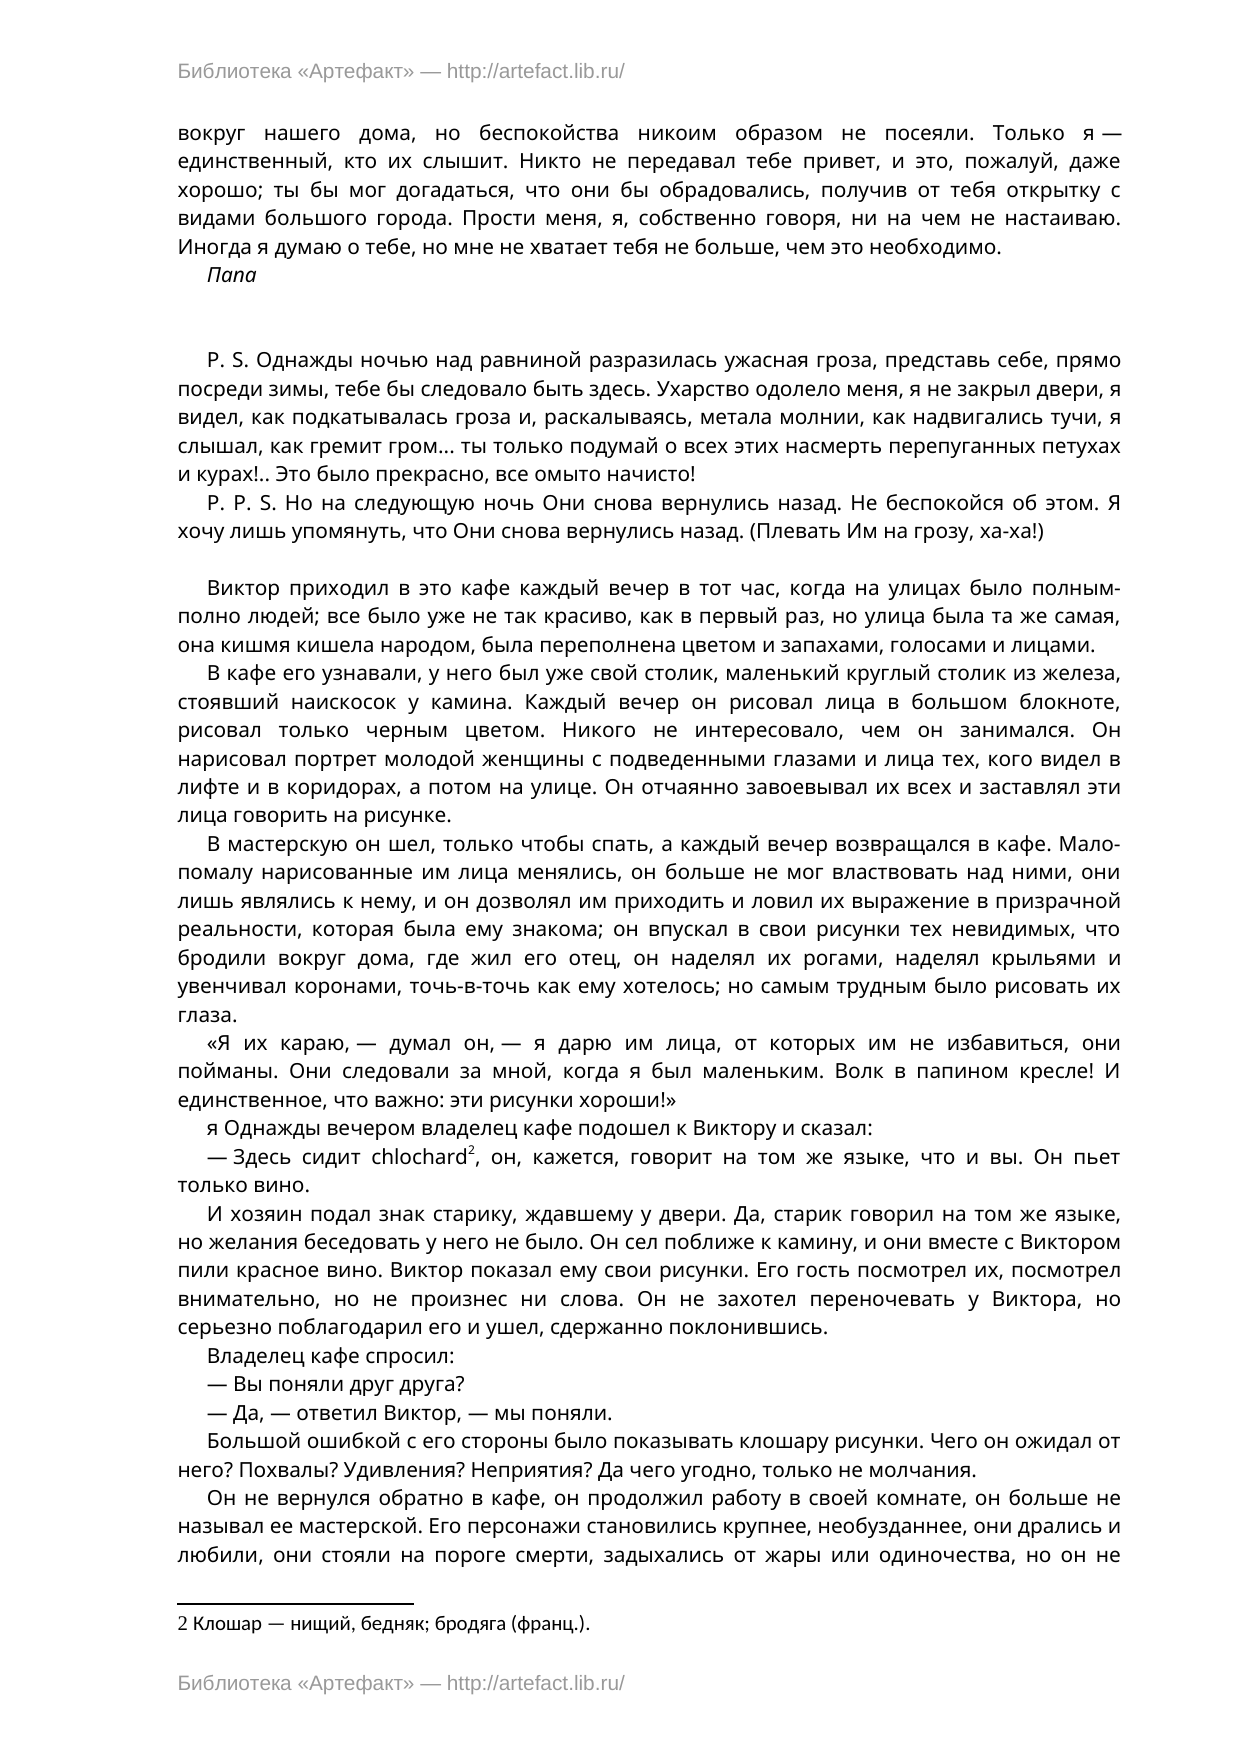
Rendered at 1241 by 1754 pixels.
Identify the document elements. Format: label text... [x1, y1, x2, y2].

text Большой ошибкой с его стороны было показывать клошару рисунки. Чего он ожидал от него? Похвалы? Удивления? Неприятия? Да чего угодно, только не молчания. [177, 1426, 1122, 1483]
text Папа [177, 260, 1122, 289]
text — Вы поняли друг друга? [177, 1369, 1122, 1398]
text я Однажды вечером владелец кафе подошел к Виктору и сказал: [177, 1113, 1122, 1142]
text Виктор приходил в это кафе каждый вечер в тот час, когда на улицах было полным-полно людей; все было уже не так красиво, как в первый раз, но улица была та же самая, она кишмя кишела народом, была переполнена цветом и запахами, голосами и лицами. [177, 573, 1122, 658]
text «Я их караю, — думал он, — я дарю им лица, от которых им не избавиться, они пойманы. Они следовали за мной, когда я был маленьким. Волк в папином кресле! И единственное, что важно: эти рисунки хороши!» [177, 1028, 1122, 1113]
text В кафе его узнавали, у него был уже свой столик, маленький круглый столик из железа, стоявший наискосок у камина. Каждый вечер он рисовал лица в большом блокноте, рисовал только черным цветом. Никого не интересовало, чем он занимался. Он нарисовал портрет молодой женщины с подведенными глазами и лица тех, кого видел в лифте и в коридорах, а потом на улице. Он отчаянно завоевывал их всех и заставлял эти лица говорить на рисунке. [177, 658, 1122, 829]
text P. P. S. Но на следующую ночь Они снова вернулись назад. Не беспокойся об этом. Я хочу лишь упомянуть, что Они снова вернулись назад. (Плевать Им на грозу, ха-ха!) [177, 488, 1122, 545]
text Владелец кафе спросил: [177, 1341, 1122, 1369]
text P. S. Однажды ночью над равниной разразилась ужасная гроза, представь себе, прямо посреди зимы, тебе бы следовало быть здесь. Ухарство одолело меня, я не закрыл двери, я видел, как подкатывалась гроза и, раскалываясь, метала молнии, как надвигались тучи, я слышал, как гремит гром... ты только подумай о всех этих насмерть перепуганных петухах и курах!.. Это было прекрасно, все омыто начисто! [177, 346, 1122, 488]
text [177, 118, 1122, 260]
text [177, 1483, 1122, 1568]
text — Здесь сидит chlochard, он, кажется, говорит на том же языке, что и вы. Он пьет только вино. [177, 1142, 1122, 1199]
text — Да, — ответил Виктор, — мы поняли. [177, 1398, 1122, 1426]
text И хозяин подал знак старику, ждавшему у двери. Да, старик говорил на том же языке, но желания беседовать у него не было. Он сел поближе к камину, и они вместе с Виктором пили красное вино. Виктор показал ему свои рисунки. Его гость посмотрел их, посмотрел внимательно, но не произнес ни слова. Он не захотел переночевать у Виктора, но серьезно поблагодарил его и ушел, сдержанно поклонившись. [177, 1199, 1122, 1341]
text В мастерскую он шел, только чтобы спать, а каждый вечер возвращался в кафе. Мало-помалу нарисованные им лица менялись, он больше не мог властвовать над ними, они лишь являлись к нему, и он дозволял им приходить и ловил их выражение в призрачной реальности, которая была ему знакома; он впускал в свои рисунки тех невидимых, что бродили вокруг дома, где жил его отец, он наделял их рогами, наделял крыльями и увенчивал коронами, точь-в-точь как ему хотелось; но самым трудным было рисовать их глаза. [177, 829, 1122, 1028]
